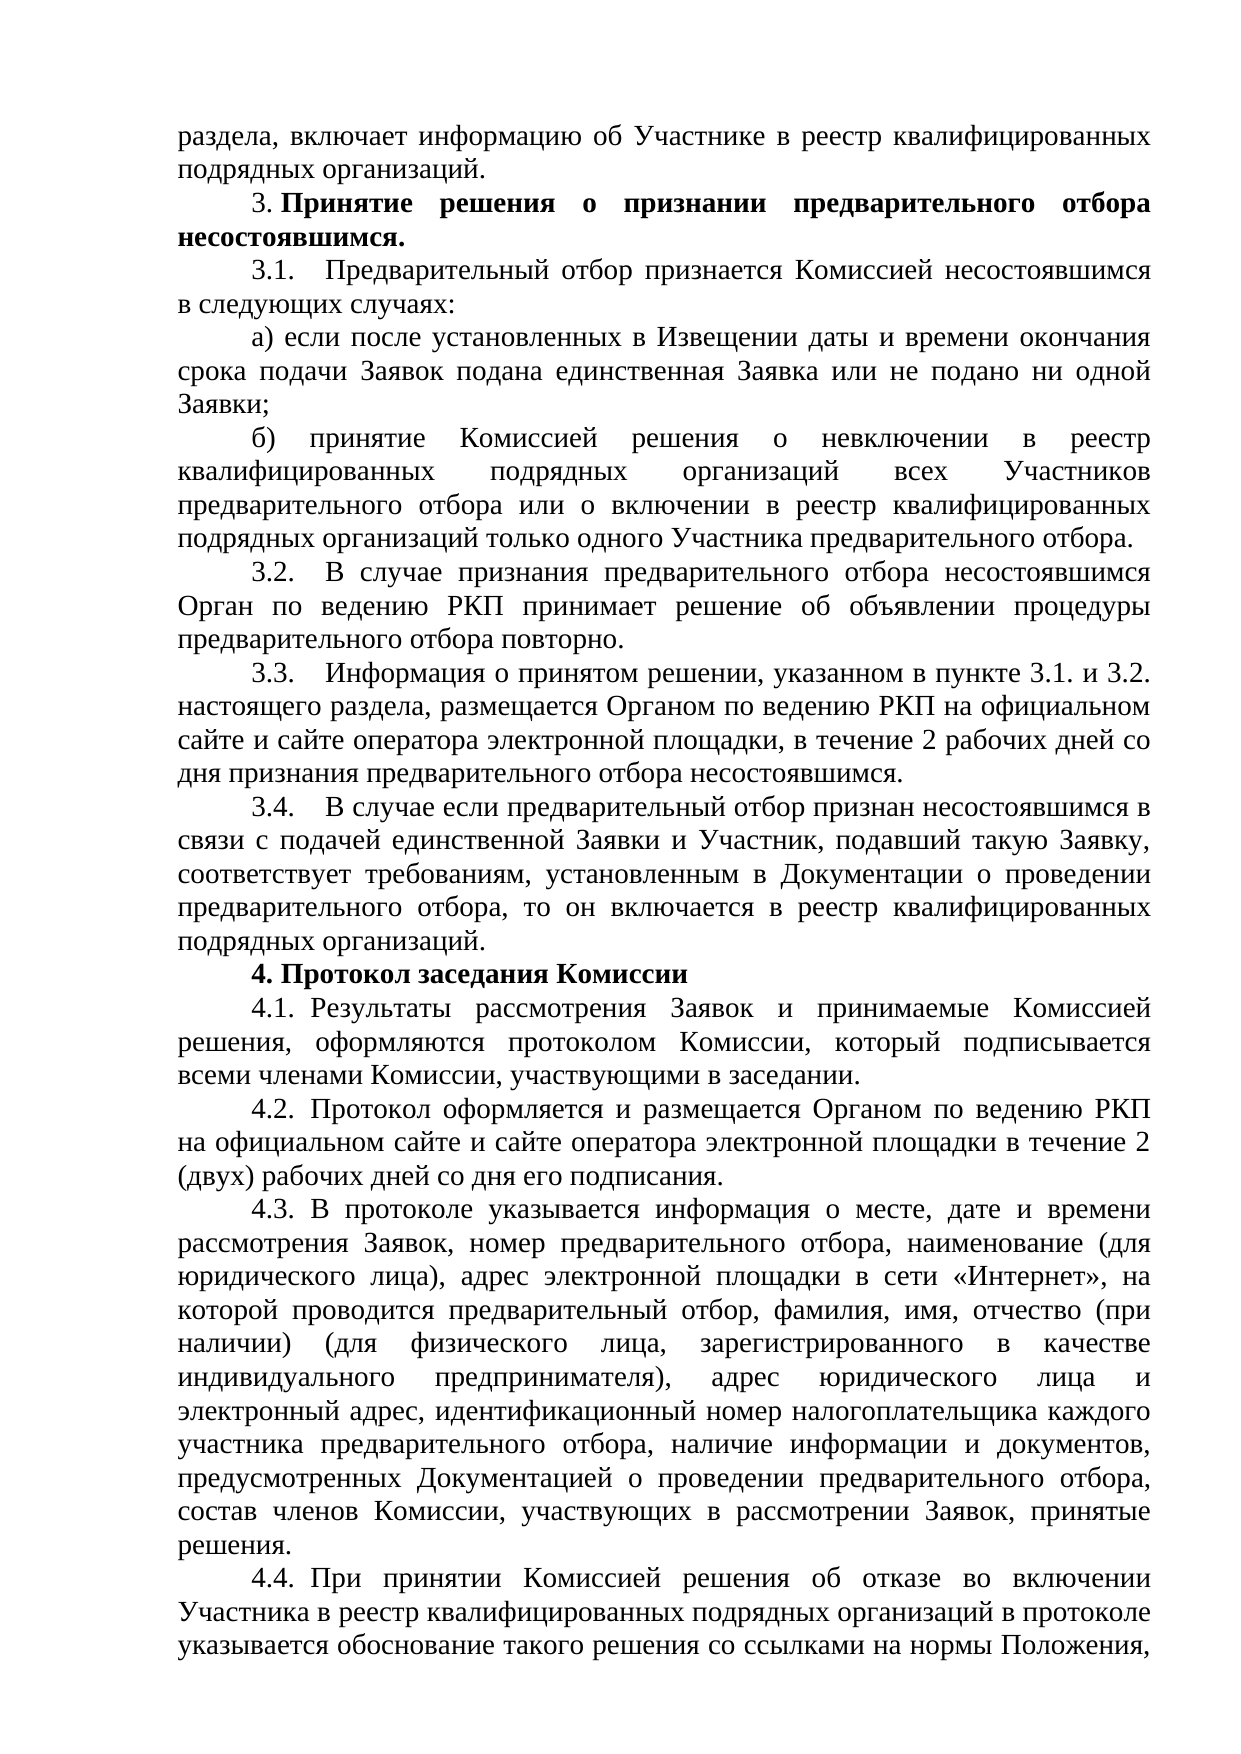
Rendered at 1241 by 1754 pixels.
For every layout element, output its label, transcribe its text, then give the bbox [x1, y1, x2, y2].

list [177, 1560, 1152, 1661]
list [177, 118, 1152, 185]
list Результаты рассмотрения Заявок и принимаемые Комиссией решения, оформляются протоколом Комиссии, который подписывается всеми членами Комиссии, участвующими в заседании. [177, 990, 1152, 1091]
list Протокол оформляется и размещается Органом по ведению РКП на официальном сайте и сайте оператора электронной площадки в течение 2 (двух) рабочих дней со дня его подписания. [177, 1091, 1152, 1191]
list В случае если предварительный отбор признан несостоявшимся в связи с подачей единственной Заявки и Участник, подавший такую Заявку, соответствует требованиям, установленным в Документации о проведении предварительного отбора, то он включается в реестр квалифицированных подрядных организаций. [177, 789, 1152, 957]
list В случае признания предварительного отбора несостоявшимся Орган по ведению РКП принимает решение об объявлении процедуры предварительного отбора повторно. [177, 554, 1152, 655]
text б) принятие Комиссией решения о невключении в реестр квалифицированных подрядных организаций всех Участников предварительного отбора или о включении в реестр квалифицированных подрядных организаций только одного Участника предварительного отбора. [177, 420, 1152, 554]
list Предварительный отбор признается Комиссией несостоявшимся в следующих случаях: [177, 252, 1152, 319]
list Информация о принятом решении, указанном в пункте 3.1. и 3.2. настоящего раздела, размещается Органом по ведению РКП на официальном сайте и сайте оператора электронной площадки, в течение 2 рабочих дней со дня признания предварительного отбора несостоявшимся. [177, 655, 1152, 789]
list Протокол заседания Комиссии [177, 957, 1152, 990]
list В протоколе указывается информация о месте, дате и времени рассмотрения Заявок, номер предварительного отбора, наименование (для юридического лица), адрес электронной площадки в сети «Интернет», на которой проводится предварительный отбор, фамилия, имя, отчество (при наличии) (для физического лица, зарегистрированного в качестве индивидуального предпринимателя), адрес юридического лица и электронный адрес, идентификационный номер налогоплательщика каждого участника предварительного отбора, наличие информации и документов, предусмотренных Документацией о проведении предварительного отбора, состав членов Комиссии, участвующих в рассмотрении Заявок, принятые решения. [177, 1191, 1152, 1560]
text а) если после установленных в Извещении даты и времени окончания срока подачи Заявок подана единственная Заявка или не подано ни одной Заявки; [177, 319, 1152, 420]
list Принятие решения о признании предварительного отбора несостоявшимся. [177, 185, 1152, 252]
